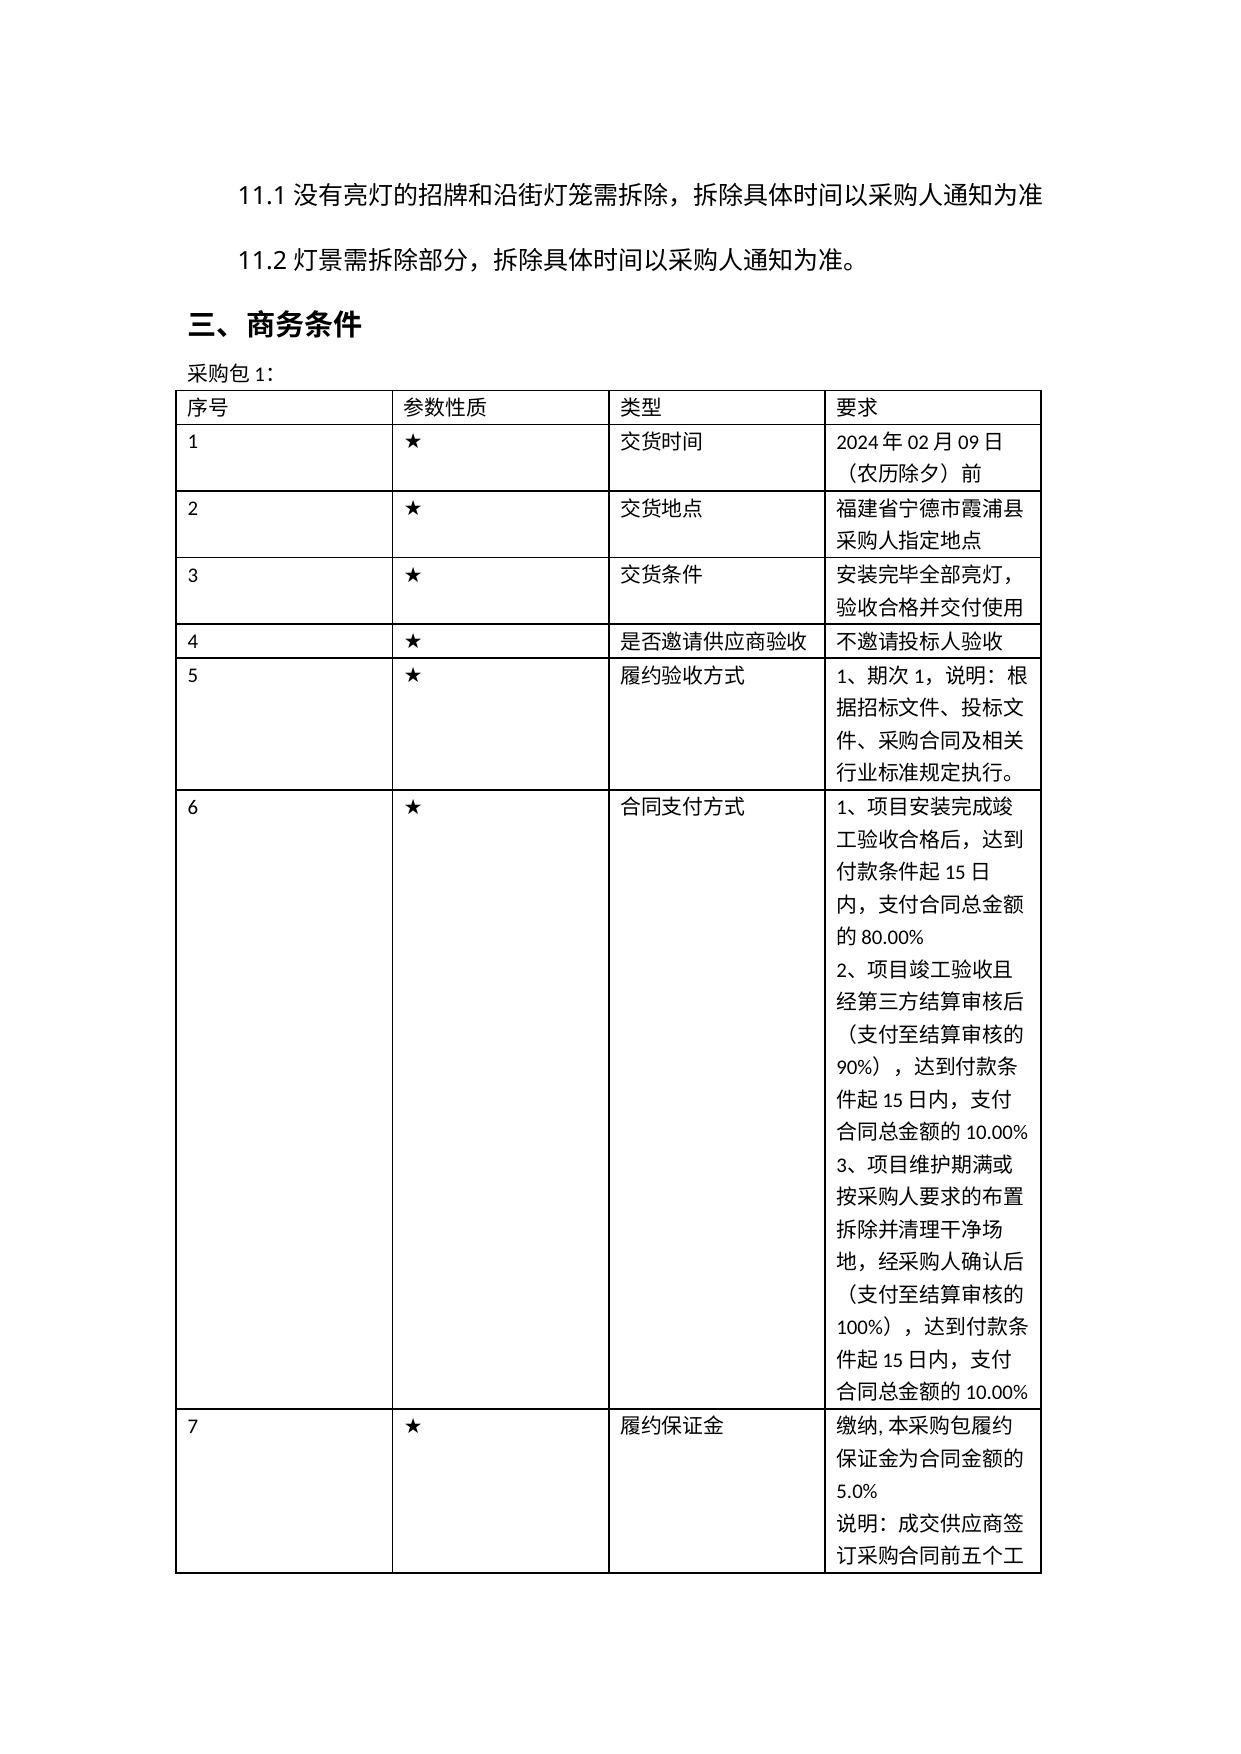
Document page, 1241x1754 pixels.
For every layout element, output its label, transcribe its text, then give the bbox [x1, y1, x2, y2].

table_cell 1、项目安装完成竣工验收合格后，达到付款条件起15日内，支付合同总金额的80.00% 2、项目竣工验收且经第三方结算审核后（支付至结算审核的90%），达到付款条件起15日内，支付合同总金额的10.00% 3、项目维护期满或按采购人要求的布置拆除并清理干净场地，经采购人确认后（支付至结算审核的100%），达到付款条件起15日内，支付合同总金额的10.00% [826, 791, 1040, 1408]
table_cell 是否邀请供应商验收 [610, 625, 824, 657]
text 11.1 没有亮灯的招牌和沿街灯笼需拆除，拆除具体时间以采购人通知为准 [187, 162, 1053, 227]
table_cell 1 [177, 425, 392, 490]
table_cell 履约保证金 [610, 1410, 824, 1572]
table_cell 履约验收方式 [610, 659, 824, 789]
table_cell 交货时间 [610, 425, 824, 490]
table_cell ★ [393, 425, 608, 490]
table_cell 不邀请投标人验收 [826, 625, 1040, 657]
table_cell 交货条件 [610, 558, 824, 623]
text 三、商务条件 [187, 292, 1053, 357]
table_cell 7 [177, 1410, 392, 1572]
table_cell ★ [393, 791, 608, 1408]
table_cell 合同支付方式 [610, 791, 824, 1408]
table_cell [826, 1410, 1040, 1572]
table_cell 6 [177, 791, 392, 1408]
table_cell ★ [393, 492, 608, 557]
table_cell ★ [393, 558, 608, 623]
table_cell ★ [393, 625, 608, 657]
table_cell 4 [177, 625, 392, 657]
table_cell ★ [393, 1410, 608, 1572]
table_header 类型 [610, 391, 824, 423]
table_cell 3 [177, 558, 392, 623]
table_cell 5 [177, 659, 392, 789]
text 采购包1： [187, 357, 1053, 389]
table_cell 1、期次1，说明：根据招标文件、投标文件、采购合同及相关行业标准规定执行。 [826, 659, 1040, 789]
table_cell 安装完毕全部亮灯，验收合格并交付使用 [826, 558, 1040, 623]
table_cell 2024年02月09日（农历除夕）前 [826, 425, 1040, 490]
table_header 序号 [177, 391, 392, 423]
text 11.2 灯景需拆除部分，拆除具体时间以采购人通知为准。 [187, 227, 1053, 292]
table_cell 交货地点 [610, 492, 824, 557]
table_header 要求 [826, 391, 1040, 423]
table_header 参数性质 [393, 391, 608, 423]
table_cell ★ [393, 659, 608, 789]
table_cell 2 [177, 492, 392, 557]
table_cell 福建省宁德市霞浦县采购人指定地点 [826, 492, 1040, 557]
